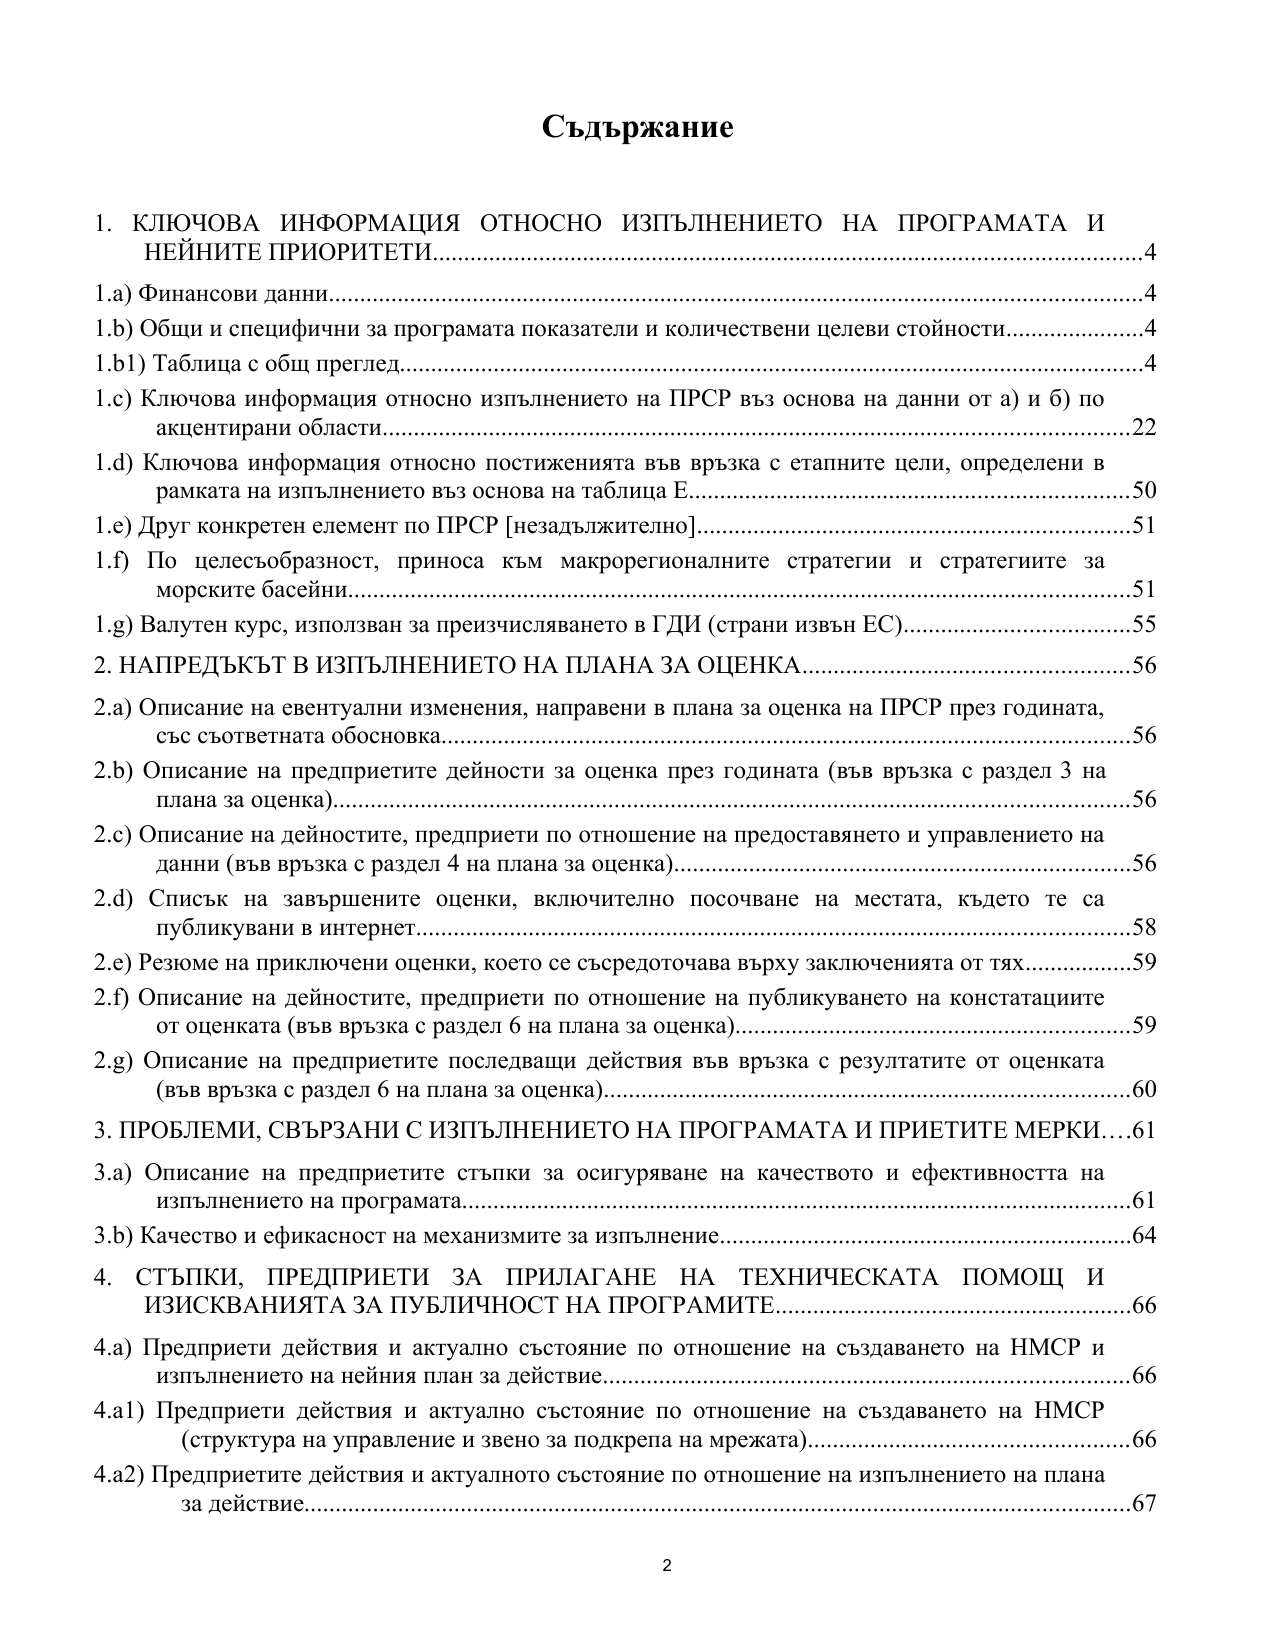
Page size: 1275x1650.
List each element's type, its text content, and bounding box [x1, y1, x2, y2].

text 2.g) Описание на предприетите последващи действия във връзка с резултатите от оценката (във връзка с раздел 6 на плана за оценка) 60 [94, 1045, 1106, 1103]
text 4.a1) Предприети действия и актуално състояние по отношение на създаването на НМСР (структура на управление и звено за подкрепа на мрежата) 66 [94, 1395, 1106, 1453]
text 2.f) Описание на дейностите, предприети по отношение на публикуването на констатациите от оценката (във връзка с раздел 6 на плана за оценка) 59 [94, 982, 1106, 1039]
text 2.e) Резюме на приключени оценки, което се съсредоточава върху заключенията от тях 59 [94, 947, 1106, 975]
text 4. Стъпки, предприети за прилагане на техническата помощ и изискванията за публичност на програмите 66 [94, 1262, 1106, 1319]
text 2.d) Списък на завършените оценки, включително посочване на местата, където те са публикувани в интернет 58 [94, 883, 1106, 940]
text 1.e) Друг конкретен елемент по ПРСР [незадължително] 51 [94, 510, 1106, 539]
text 1.d) Ключова информация относно постиженията във връзка с етапните цели, определени в рамката на изпълнението въз основа на таблица Е 50 [94, 447, 1106, 504]
text 4.a2) Предприетите действия и актуалното състояние по отношение на изпълнението на плана за действие 67 [94, 1459, 1106, 1517]
text 2.a) Описание на евентуални изменения, направени в плана за оценка на ПРСР през годината, със съответната обосновка 56 [94, 692, 1106, 749]
text 1.b) Общи и специфични за програмата показатели и количествени целеви стойности 4 [94, 313, 1106, 342]
text Съдържание [94, 106, 1181, 144]
text 1. Ключова информация относно изпълнението на програмата и нейните приоритети 4 [94, 208, 1106, 265]
text 1.a) Финансови данни 4 [94, 278, 1106, 307]
text 3. Проблеми, свързани с изпълнението на програмата и приетите мерки 61 [94, 1115, 1106, 1144]
text 1.f) По целесъобразност, приноса към макрорегионалните стратегии и стратегиите за морските басейни 51 [94, 545, 1106, 603]
text 4.a) Предприети действия и актуално състояние по отношение на създаването на НМСР и изпълнението на нейния план за действие 66 [94, 1332, 1106, 1389]
text 1.b1) Таблица с общ преглед 4 [94, 348, 1106, 377]
text 2.b) Описание на предприетите дейности за оценка през годината (във връзка с раздел 3 на плана за оценка) 56 [94, 755, 1106, 813]
text 2. Напредъкът в изпълнението на плана за оценка 56 [94, 650, 1106, 679]
text 2.c) Описание на дейностите, предприети по отношение на предоставянето и управлението на данни (във връзка с раздел 4 на плана за оценка) 56 [94, 819, 1106, 877]
text 3.a) Описание на предприетите стъпки за осигуряване на качеството и ефективността на изпълнението на програмата 61 [94, 1157, 1106, 1214]
text 3.b) Качество и ефикасност на механизмите за изпълнение 64 [94, 1220, 1106, 1249]
text 1.c) Ключова информация относно изпълнението на ПРСР въз основа на данни от a) и б) по акцентирани области 22 [94, 383, 1106, 440]
text 1.g) Валутен курс, използван за преизчисляването в ГДИ (страни извън ЕС) 55 [94, 609, 1106, 638]
